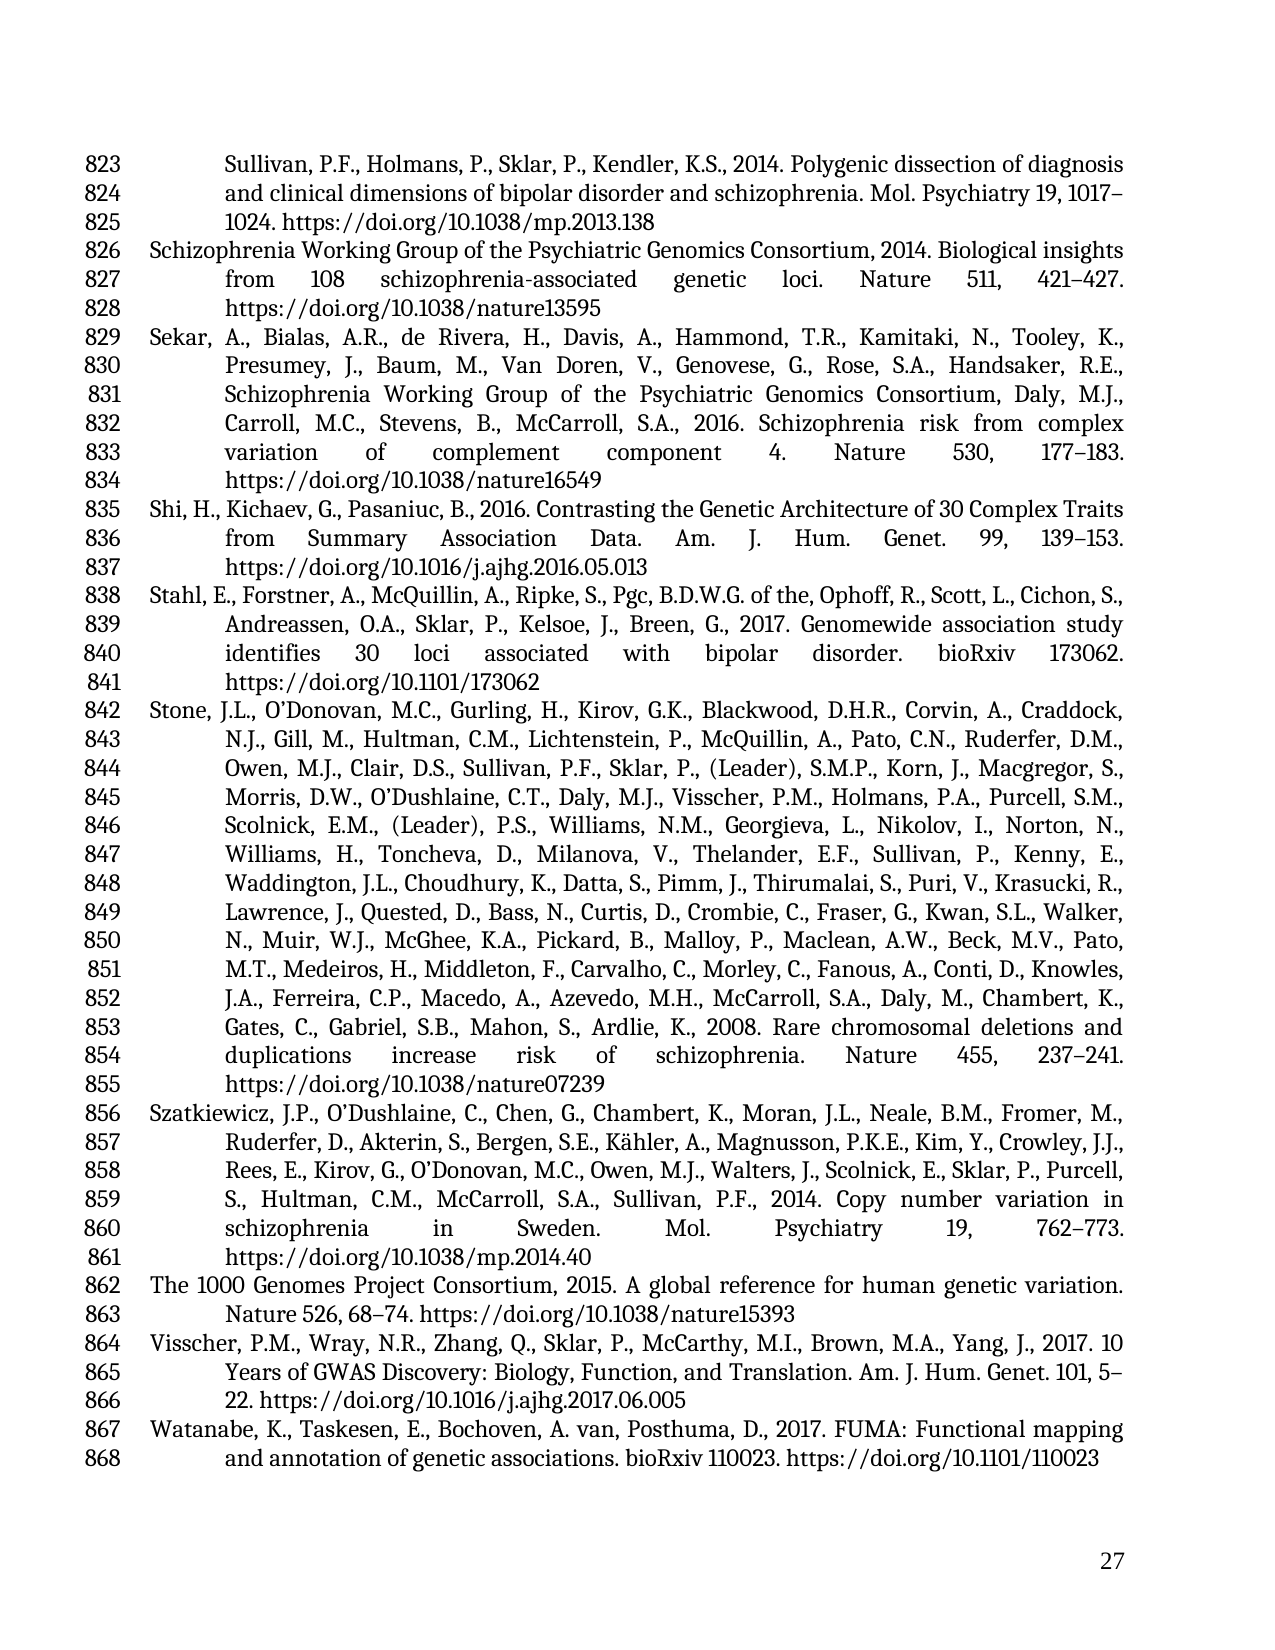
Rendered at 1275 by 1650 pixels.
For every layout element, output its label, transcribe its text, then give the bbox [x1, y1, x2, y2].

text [150, 150, 1125, 236]
text Stone, J.L., O’Donovan, M.C., Gurling, H., Kirov, G.K., Blackwood, D.H.R., Corvin, A., Craddock, N.J., Gill, M., Hultman, C.M., Lichtenstein, P., McQuillin, A., Pato, C.N., Ruderfer, D.M., Owen, M.J., Clair, D.S., Sullivan, P.F., Sklar, P., (Leader), S.M.P., Korn, J., Macgregor, S., Morris, D.W., O’Dushlaine, C.T., Daly, M.J., Visscher, P.M., Holmans, P.A., Purcell, S.M., Scolnick, E.M., (Leader), P.S., Williams, N.M., Georgieva, L., Nikolov, I., Norton, N., Williams, H., Toncheva, D., Milanova, V., Thelander, E.F., Sullivan, P., Kenny, E., Waddington, J.L., Choudhury, K., Datta, S., Pimm, J., Thirumalai, S., Puri, V., Krasucki, R., Lawrence, J., Quested, D., Bass, N., Curtis, D., Crombie, C., Fraser, G., Kwan, S.L., Walker, N., Muir, W.J., McGhee, K.A., Pickard, B., Malloy, P., Maclean, A.W., Beck, M.V., Pato, M.T., Medeiros, H., Middleton, F., Carvalho, C., Morley, C., Fanous, A., Conti, D., Knowles, J.A., Ferreira, C.P., Macedo, A., Azevedo, M.H., McCarroll, S.A., Daly, M., Chambert, K., Gates, C., Gabriel, S.B., Mahon, S., Ardlie, K., 2008. Rare chromosomal deletions and duplications increase risk of schizophrenia. Nature 455, 237–241. https://doi.org/10.1038/nature07239 [150, 696, 1125, 1099]
text Stahl, E., Forstner, A., McQuillin, A., Ripke, S., Pgc, B.D.W.G. of the, Ophoff, R., Scott, L., Cichon, S., Andreassen, O.A., Sklar, P., Kelsoe, J., Breen, G., 2017. Genomewide association study identifies 30 loci associated with bipolar disorder. bioRxiv 173062. https://doi.org/10.1101/173062 [150, 581, 1125, 696]
text Watanabe, K., Taskesen, E., Bochoven, A. van, Posthuma, D., 2017. FUMA: Functional mapping and annotation of genetic associations. bioRxiv 110023. https://doi.org/10.1101/110023 [150, 1415, 1125, 1472]
text Szatkiewicz, J.P., O’Dushlaine, C., Chen, G., Chambert, K., Moran, J.L., Neale, B.M., Fromer, M., Ruderfer, D., Akterin, S., Bergen, S.E., Kähler, A., Magnusson, P.K.E., Kim, Y., Crowley, J.J., Rees, E., Kirov, G., O’Donovan, M.C., Owen, M.J., Walters, J., Scolnick, E., Sklar, P., Purcell, S., Hultman, C.M., McCarroll, S.A., Sullivan, P.F., 2014. Copy number variation in schizophrenia in Sweden. Mol. Psychiatry 19, 762–773. https://doi.org/10.1038/mp.2014.40 [150, 1099, 1125, 1271]
text Visscher, P.M., Wray, N.R., Zhang, Q., Sklar, P., McCarthy, M.I., Brown, M.A., Yang, J., 2017. 10 Years of GWAS Discovery: Biology, Function, and Translation. Am. J. Hum. Genet. 101, 5–22. https://doi.org/10.1016/j.ajhg.2017.06.005 [150, 1329, 1125, 1415]
text Schizophrenia Working Group of the Psychiatric Genomics Consortium, 2014. Biological insights from 108 schizophrenia-associated genetic loci. Nature 511, 421–427. https://doi.org/10.1038/nature13595 [150, 236, 1125, 322]
text The 1000 Genomes Project Consortium, 2015. A global reference for human genetic variation. Nature 526, 68–74. https://doi.org/10.1038/nature15393 [150, 1271, 1125, 1329]
text Sekar, A., Bialas, A.R., de Rivera, H., Davis, A., Hammond, T.R., Kamitaki, N., Tooley, K., Presumey, J., Baum, M., Van Doren, V., Genovese, G., Rose, S.A., Handsaker, R.E., Schizophrenia Working Group of the Psychiatric Genomics Consortium, Daly, M.J., Carroll, M.C., Stevens, B., McCarroll, S.A., 2016. Schizophrenia risk from complex variation of complement component 4. Nature 530, 177–183. https://doi.org/10.1038/nature16549 [150, 322, 1125, 495]
text Shi, H., Kichaev, G., Pasaniuc, B., 2016. Contrasting the Genetic Architecture of 30 Complex Traits from Summary Association Data. Am. J. Hum. Genet. 99, 139–153. https://doi.org/10.1016/j.ajhg.2016.05.013 [150, 495, 1125, 581]
